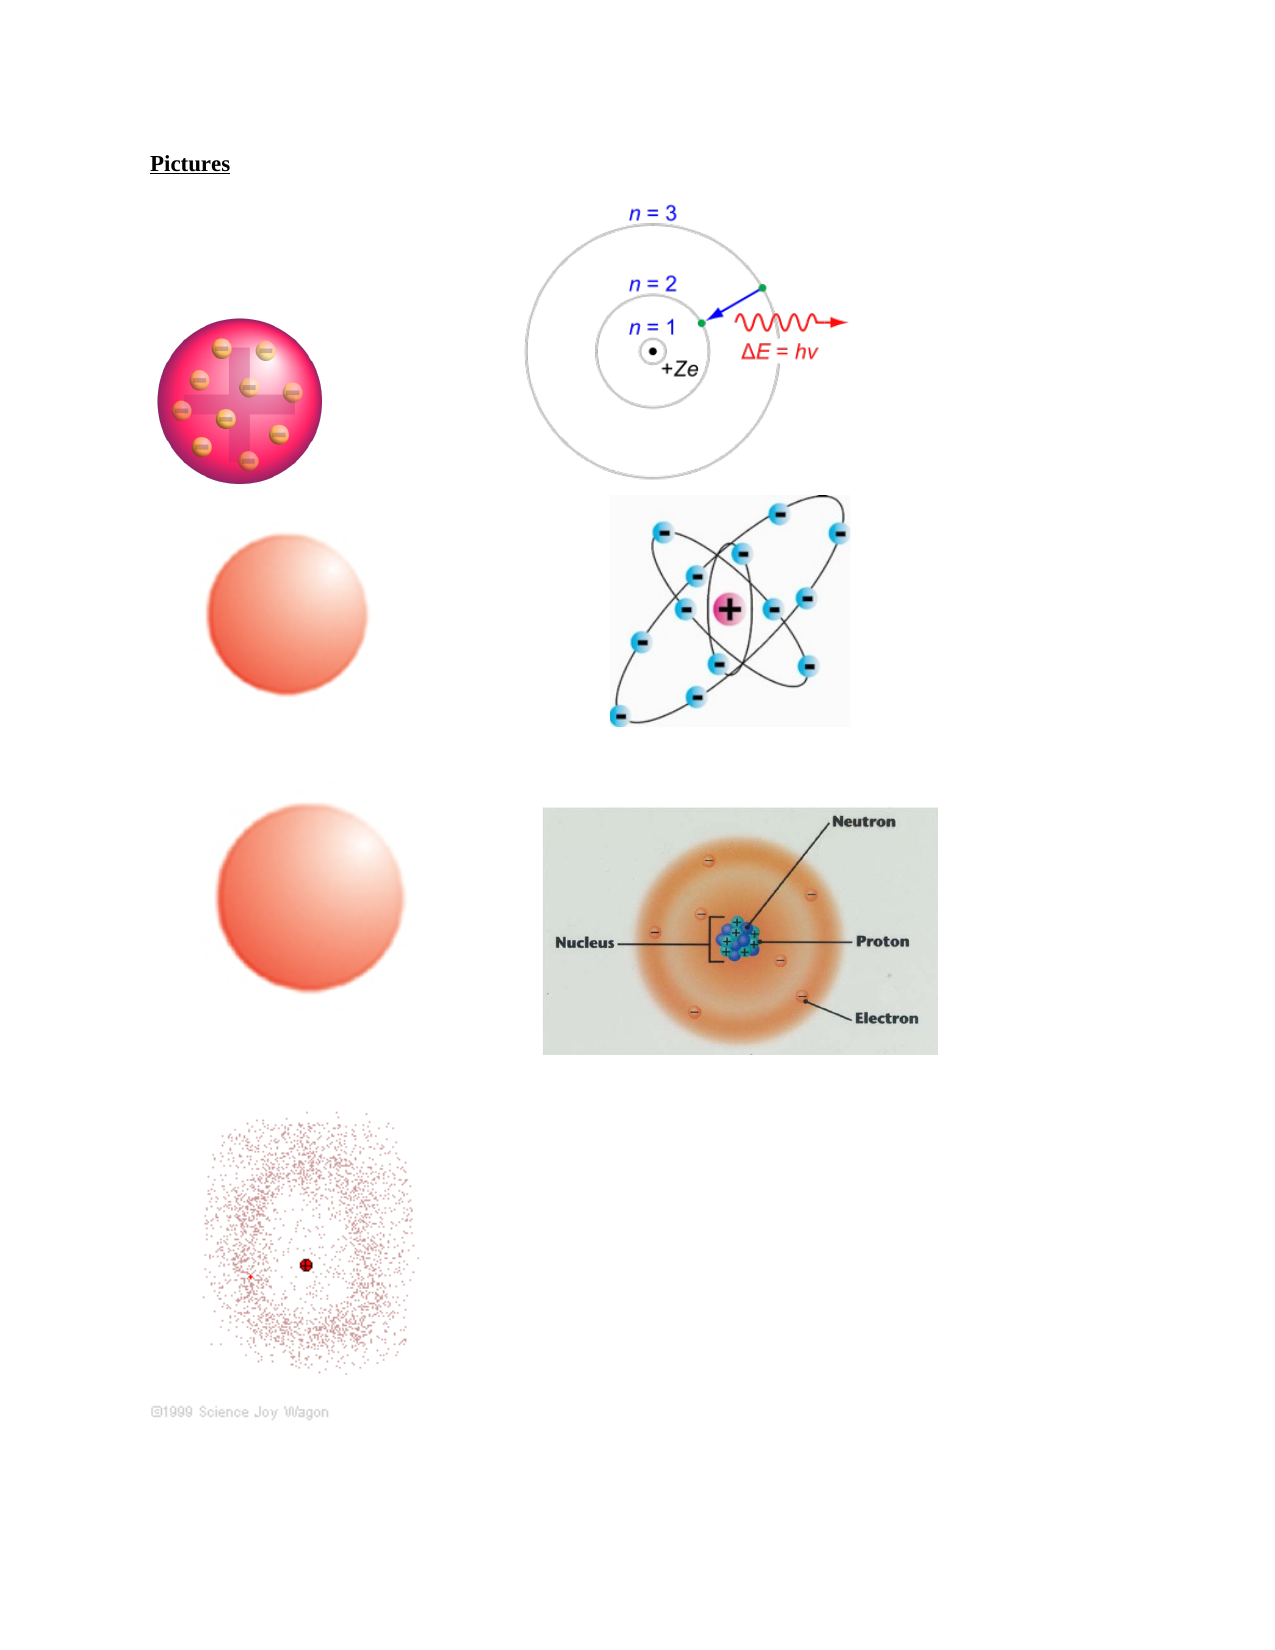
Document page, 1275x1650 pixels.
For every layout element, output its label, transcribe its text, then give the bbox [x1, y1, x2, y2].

text Pictures [150, 150, 1125, 176]
picture [150, 756, 513, 1029]
picture [517, 201, 851, 491]
picture [150, 312, 329, 491]
picture [610, 495, 851, 727]
picture [150, 1109, 463, 1422]
picture [542, 807, 938, 1055]
picture [150, 493, 461, 727]
